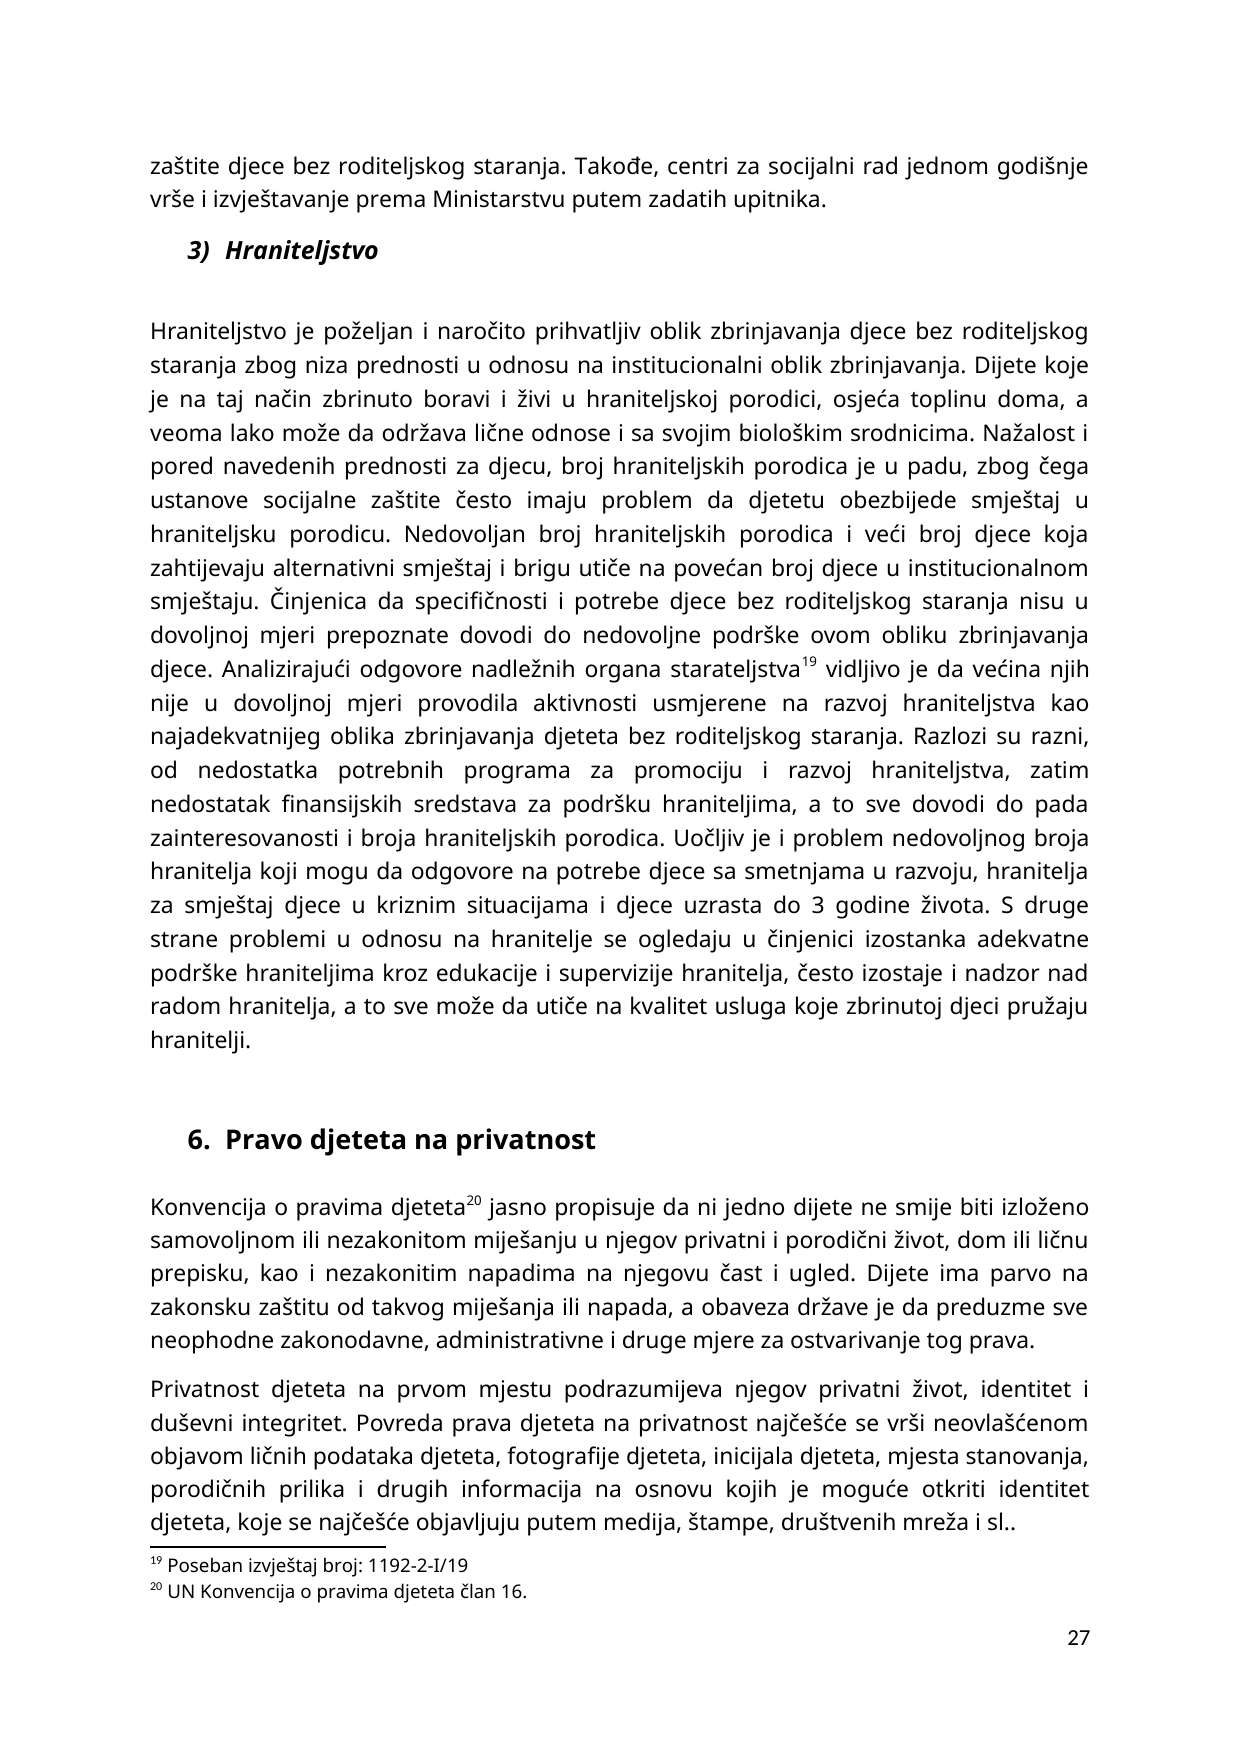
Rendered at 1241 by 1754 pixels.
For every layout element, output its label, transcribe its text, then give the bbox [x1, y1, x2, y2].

text Privatnost djeteta na prvom mjestu podrazumijeva njegov privatni život, identitet i duševni integritet. Povreda prava djeteta na privatnost najčešće se vrši neovlašćenom objavom ličnih podataka djeteta, fotografije djeteta, inicijala djeteta, mjesta stanovanja, porodičnih prilika i drugih informacija na osnovu kojih je moguće otkriti identitet djeteta, koje se najčešće objavljuju putem medija, štampe, društvenih mreža i sl.. [150, 1373, 1090, 1537]
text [150, 150, 1090, 214]
subtitle Pravo djeteta na privatnost [187, 1121, 1090, 1158]
text Hraniteljstvo je poželjan i naročito prihvatljiv oblik zbrinjavanja djece bez roditeljskog staranja zbog niza prednosti u odnosu na institucionalni oblik zbrinjavanja. Dijete koje je na taj način zbrinuto boravi i živi u hraniteljskoj porodici, osjeća toplinu doma, a veoma lako može da održava lične odnose i sa svojim biološkim srodnicima. Nažalost i pored navedenih prednosti za djecu, broj hraniteljskih porodica je u padu, zbog čega ustanove socijalne zaštite često imaju problem da djetetu obezbijede smještaj u hraniteljsku porodicu. Nedovoljan broj hraniteljskih porodica i veći broj djece koja zahtijevaju alternativni smještaj i brigu utiče na povećan broj djece u institucionalnom smještaju. Činjenica da specifičnosti i potrebe djece bez roditeljskog staranja nisu u dovoljnoj mjeri prepoznate dovodi do nedovoljne podrške ovom obliku zbrinjavanja djece. Analizirajući odgovore nadležnih organa starateljstva vidljivo je da većina njih nije u dovoljnoj mjeri provodila aktivnosti usmjerene na razvoj hraniteljstva kao najadekvatnijeg oblika zbrinjavanja djeteta bez roditeljskog staranja. Razlozi su razni, od nedostatka potrebnih programa za promociju i razvoj hraniteljstva, zatim nedostatak finansijskih sredstava za podršku hraniteljima, a to sve dovodi do pada zainteresovanosti i broja hraniteljskih porodica. Uočljiv je i problem nedovoljnog broja hranitelja koji mogu da odgovore na potrebe djece sa smetnjama u razvoju, hranitelja za smještaj djece u kriznim situacijama i djece uzrasta do 3 godine života. S druge strane problemi u odnosu na hranitelje se ogledaju u činjenici izostanka adekvatne podrške hraniteljima kroz edukacije i supervizije hranitelja, često izostaje i nadzor nad radom hranitelja, a to sve može da utiče na kvalitet usluga koje zbrinutoj djeci pružaju hranitelji. [150, 315, 1090, 1055]
text Konvencija o pravima djeteta jasno propisuje da ni jedno dijete ne smije biti izloženo samovoljnom ili nezakonitom miješanju u njegov privatni i porodični život, dom ili ličnu prepisku, kao i nezakonitim napadima na njegovu čast i ugled. Dijete ima parvo na zakonsku zaštitu od takvog miješanja ili napada, a obaveza države je da preduzme sve neophodne zakonodavne, administrativne i druge mjere za ostvarivanje tog prava. [150, 1191, 1090, 1355]
subtitle Hraniteljstvo [187, 233, 1090, 267]
